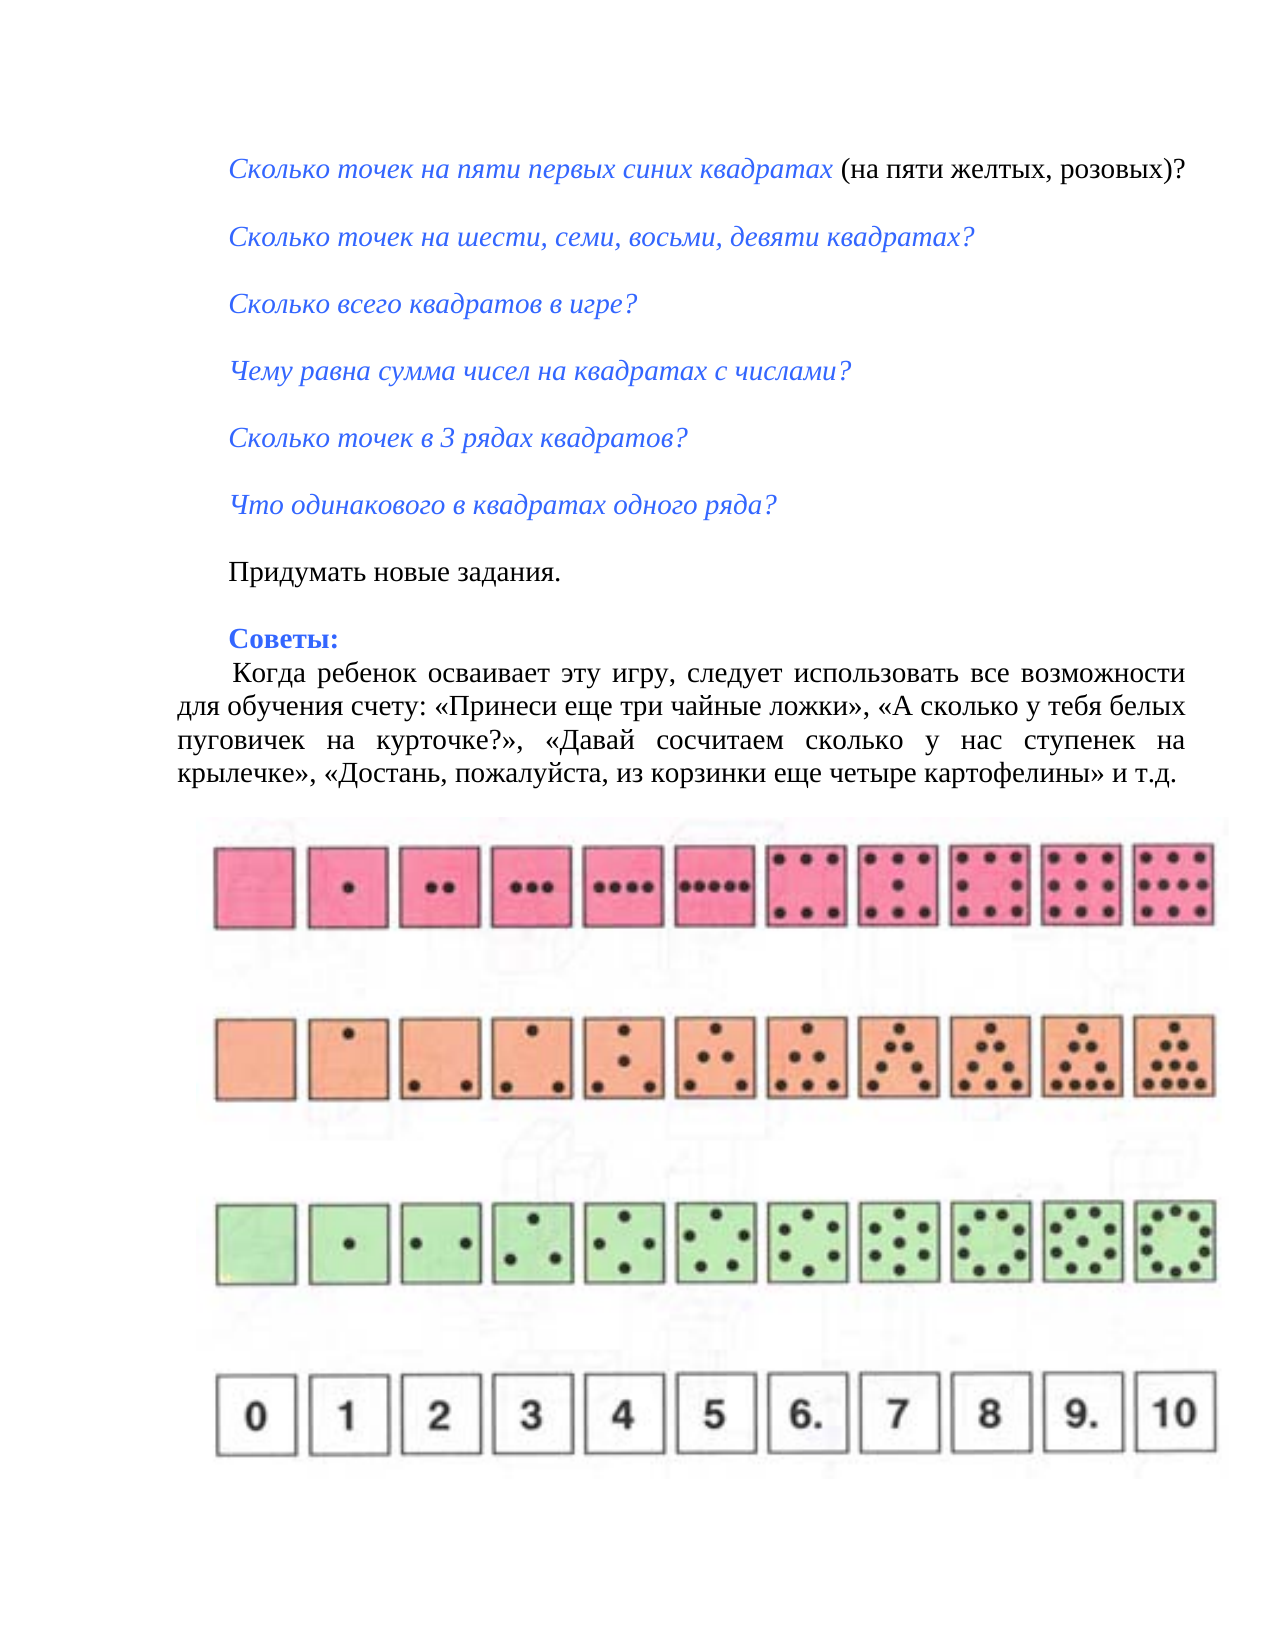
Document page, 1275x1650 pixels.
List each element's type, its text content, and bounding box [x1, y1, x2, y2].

text Сколько точек в 3 рядах квадратов? [177, 420, 1186, 453]
text Чему равна сумма чисел на квадратах с числами? [177, 353, 1186, 386]
text Что одинакового в квадратах одного ряда? [177, 487, 1186, 521]
text Сколько точек на пяти первых синих квадратах (на пяти желтых, розовых)? [177, 152, 1186, 185]
text Придумать новые задания. [177, 554, 1186, 588]
text Когда ребенок осваивает эту игру, следует использовать все возможности для обучения счету: «Принеси еще три чайные ложки», «А сколько у тебя белых пуговичек на курточке?», «Давай сосчитаем сколько у нас ступенек на крылечке», «Достань, пожалуйста, из корзинки еще четыре картофелины» и т.д. [177, 655, 1186, 789]
text Сколько точек на шести, семи, восьми, девяти квадратах? [177, 219, 1186, 252]
text Сколько всего квадратов в игре? [177, 286, 1186, 319]
text Советы: [177, 621, 1186, 655]
